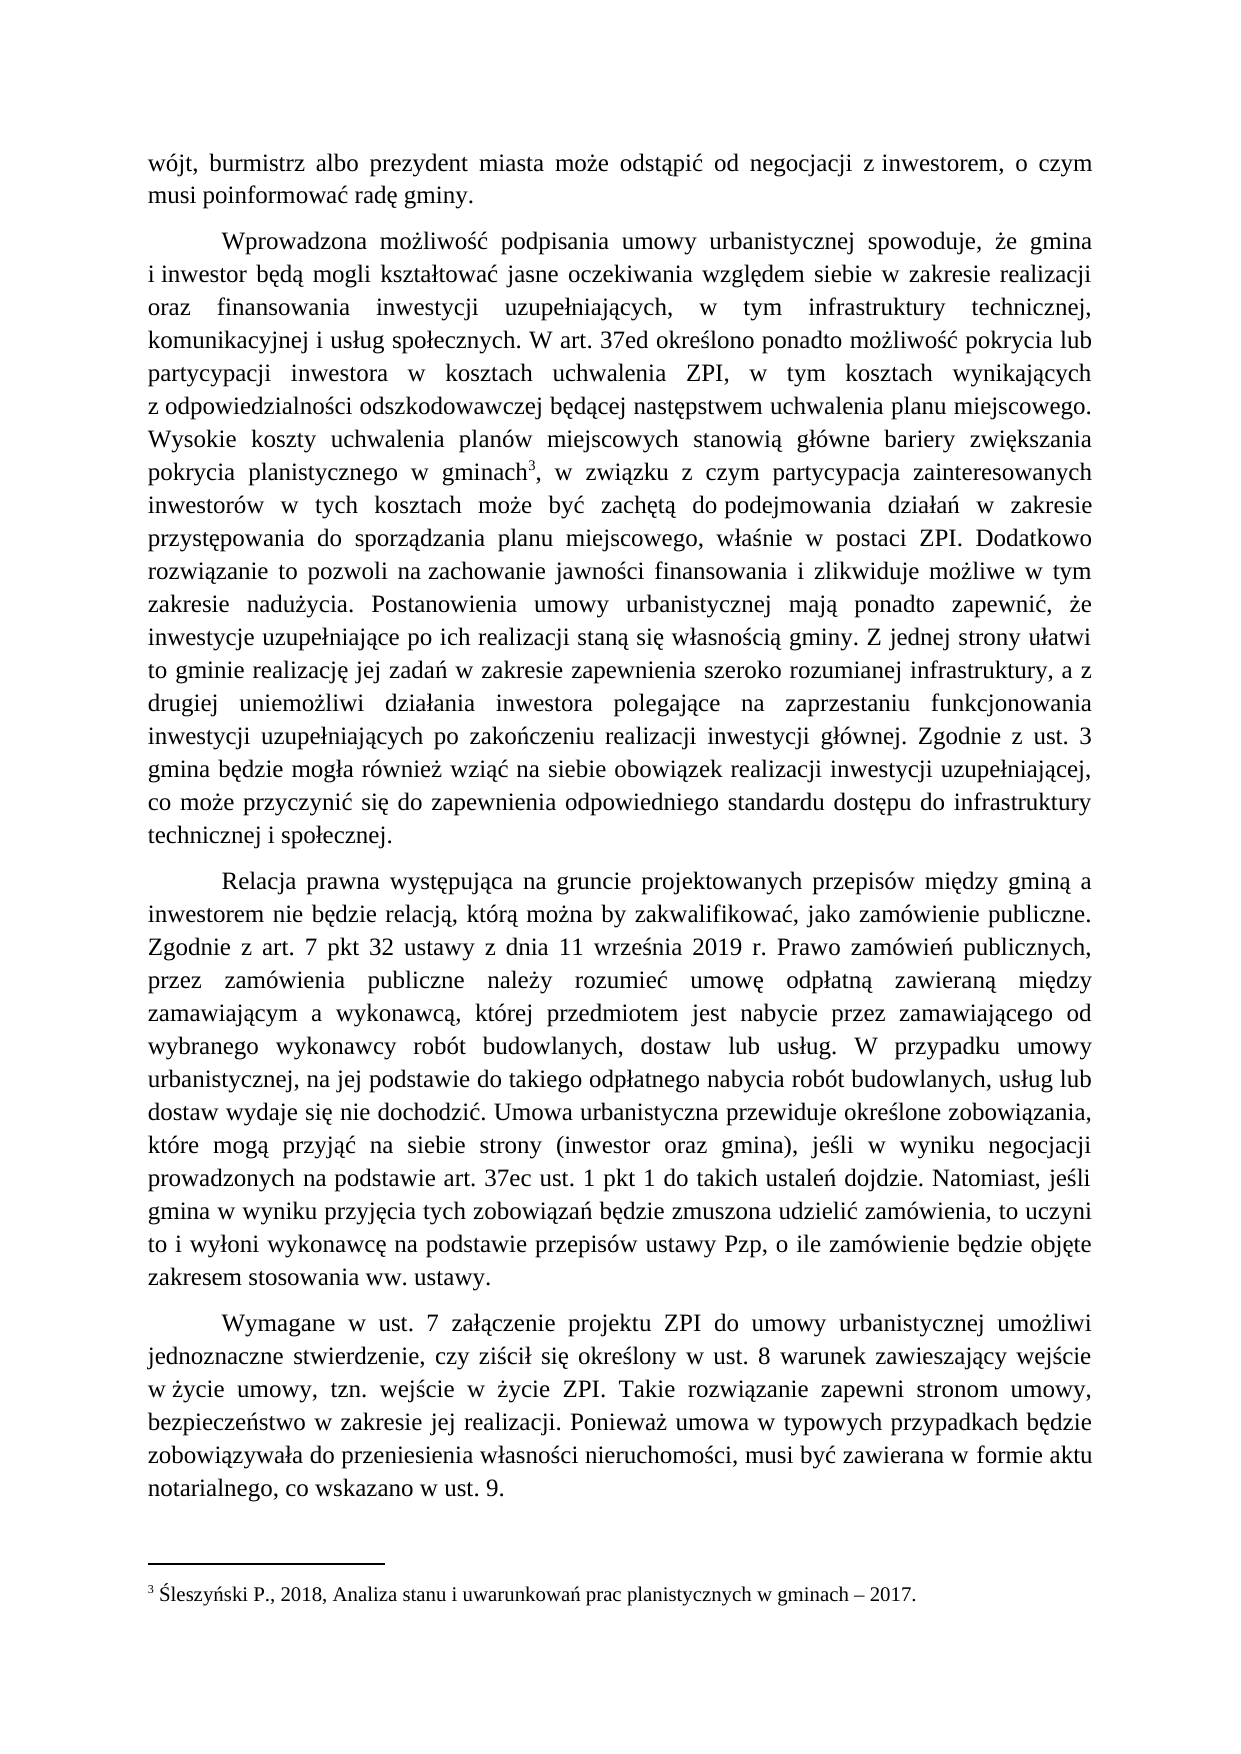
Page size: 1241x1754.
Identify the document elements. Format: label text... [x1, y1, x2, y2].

text Wprowadzona możliwość podpisania umowy urbanistycznej spowoduje, że gmina i inwestor będą mogli kształtować jasne oczekiwania względem siebie w zakresie realizacji oraz finansowania inwestycji uzupełniających, w tym infrastruktury technicznej, komunikacyjnej i usług społecznych. W art. 37ed określono ponadto możliwość pokrycia lub partycypacji inwestora w kosztach uchwalenia ZPI, w tym kosztach wynikających z odpowiedzialności odszkodowawczej będącej następstwem uchwalenia planu miejscowego. Wysokie koszty uchwalenia planów miejscowych stanowią główne bariery zwiększania pokrycia planistycznego w gminach, w związku z czym partycypacja zainteresowanych inwestorów w tych kosztach może być zachętą do podejmowania działań w zakresie przystępowania do sporządzania planu miejscowego, właśnie w postaci ZPI. Dodatkowo rozwiązanie to pozwoli na zachowanie jawności finansowania i zlikwiduje możliwe w tym zakresie nadużycia. Postanowienia umowy urbanistycznej mają ponadto zapewnić, że inwestycje uzupełniające po ich realizacji staną się własnością gminy. Z jednej strony ułatwi to gminie realizację jej zadań w zakresie zapewnienia szeroko rozumianej infrastruktury, a z drugiej uniemożliwi działania inwestora polegające na zaprzestaniu funkcjonowania inwestycji uzupełniających po zakończeniu realizacji inwestycji głównej. Zgodnie z ust. 3 gmina będzie mogła również wziąć na siebie obowiązek realizacji inwestycji uzupełniającej, co może przyczynić się do zapewnienia odpowiedniego standardu dostępu do infrastruktury technicznej i społecznej. [148, 226, 1093, 849]
text Wymagane w ust. 7 załączenie projektu ZPI do umowy urbanistycznej umożliwi jednoznaczne stwierdzenie, czy ziścił się określony w ust. 8 warunek zawieszający wejście w życie umowy, tzn. wejście w życie ZPI. Takie rozwiązanie zapewni stronom umowy, bezpieczeństwo w zakresie jej realizacji. Ponieważ umowa w typowych przypadkach będzie zobowiązywała do przeniesienia własności nieruchomości, musi być zawierana w formie aktu notarialnego, co wskazano w ust. 9. [148, 1308, 1093, 1502]
text Relacja prawna występująca na gruncie projektowanych przepisów między gminą a inwestorem nie będzie relacją, którą można by zakwalifikować, jako zamówienie publiczne. Zgodnie z art. 7 pkt 32 ustawy z dnia 11 września 2019 r. Prawo zamówień publicznych, przez zamówienia publiczne należy rozumieć umowę odpłatną zawieraną między zamawiającym a wykonawcą, której przedmiotem jest nabycie przez zamawiającego od wybranego wykonawcy robót budowlanych, dostaw lub usług. W przypadku umowy urbanistycznej, na jej podstawie do takiego odpłatnego nabycia robót budowlanych, usług lub dostaw wydaje się nie dochodzić. Umowa urbanistyczna przewiduje określone zobowiązania, które mogą przyjąć na siebie strony (inwestor oraz gmina), jeśli w wyniku negocjacji prowadzonych na podstawie art. 37ec ust. 1 pkt 1 do takich ustaleń dojdzie. Natomiast, jeśli gmina w wyniku przyjęcia tych zobowiązań będzie zmuszona udzielić zamówienia, to uczyni to i wyłoni wykonawcę na podstawie przepisów ustawy Pzp, o ile zamówienie będzie objęte zakresem stosowania ww. ustawy. [148, 866, 1093, 1291]
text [148, 148, 1093, 209]
